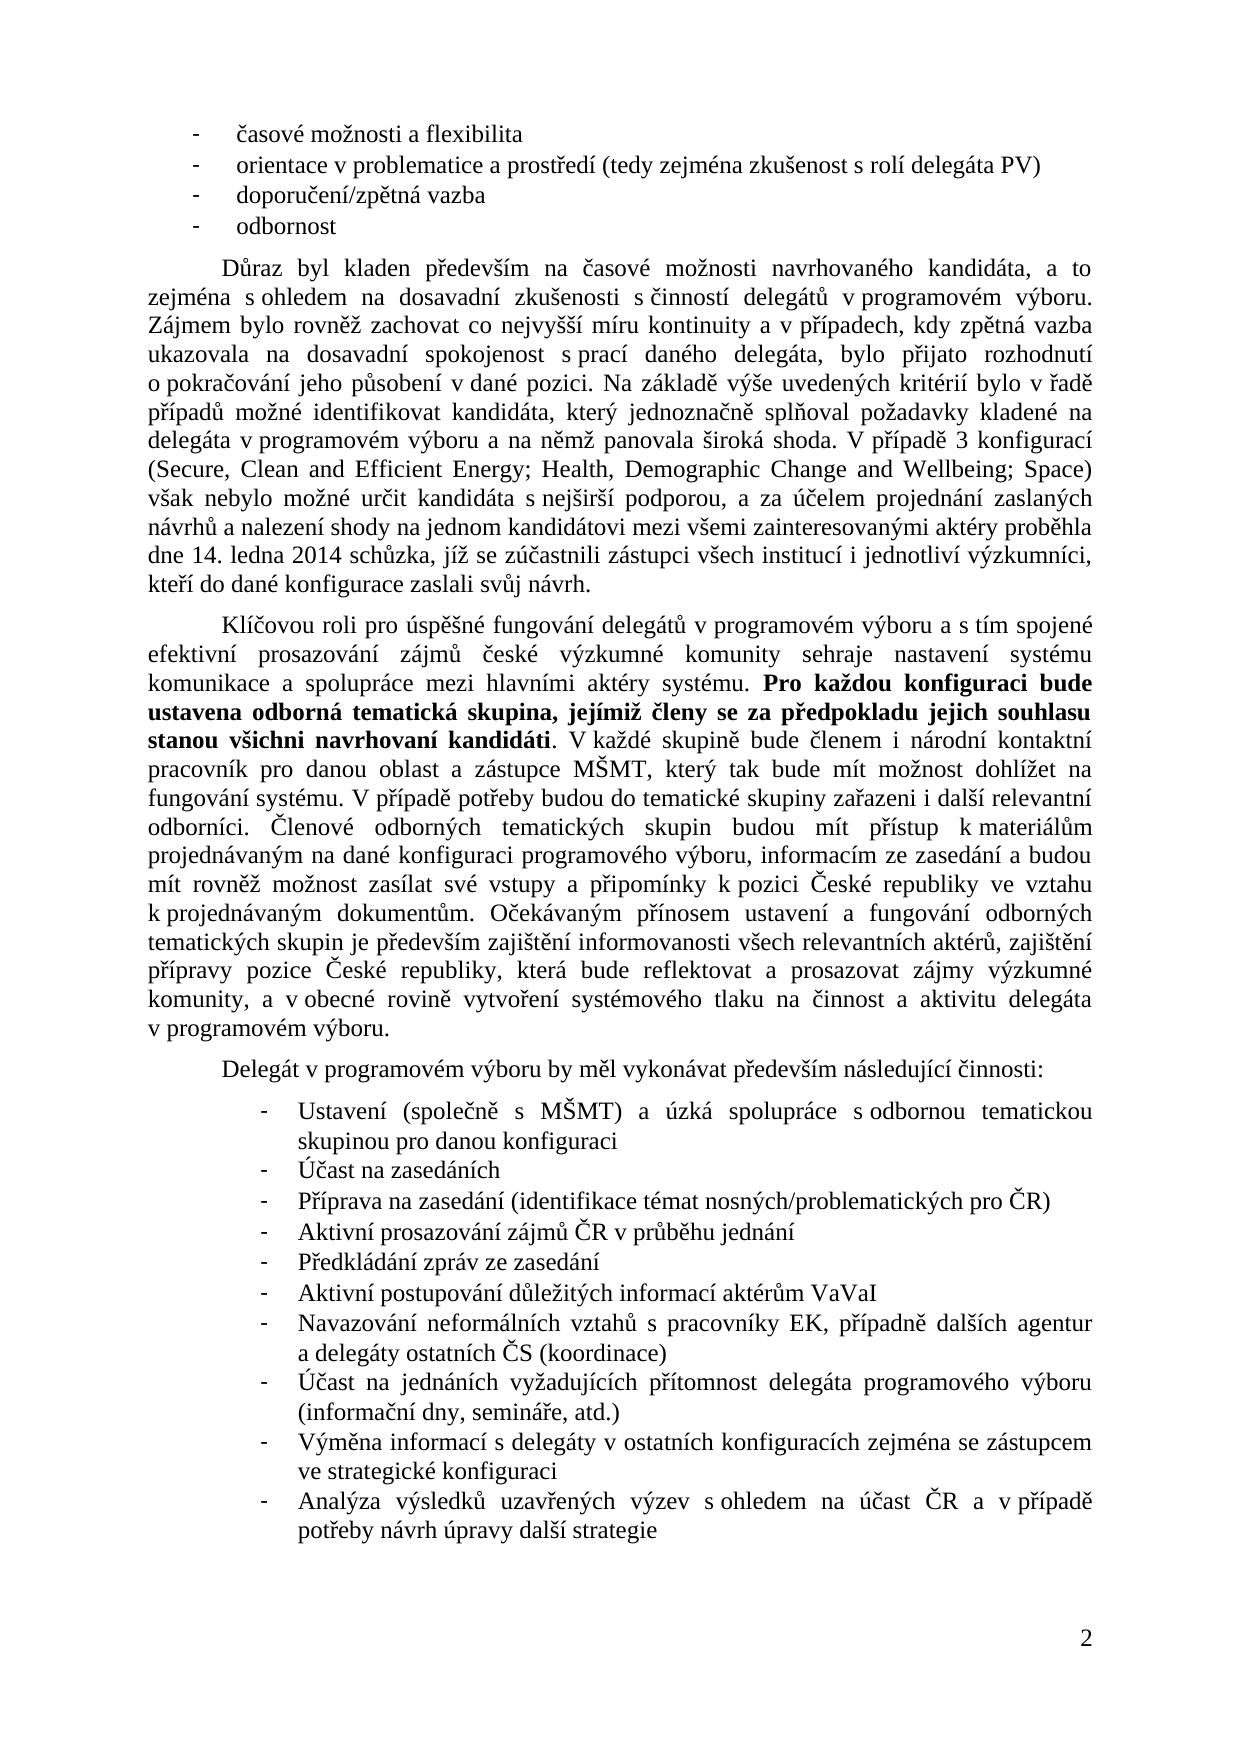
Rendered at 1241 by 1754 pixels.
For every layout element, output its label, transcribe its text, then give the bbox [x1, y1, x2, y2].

list Předkládání zpráv ze zasedání [260, 1246, 1093, 1277]
list Aktivní prosazování zájmů ČR v průběhu jednání [260, 1216, 1093, 1246]
text Delegát v programovém výboru by měl vykonávat především následující činnosti: [148, 1054, 1093, 1083]
list Účast na zasedáních [260, 1154, 1093, 1185]
list Účast na jednáních vyžadujících přítomnost delegáta programového výboru (informační dny, semináře, atd.) [260, 1366, 1093, 1426]
list časové možnosti a flexibilita [192, 118, 1093, 149]
list odbornost [192, 210, 1093, 240]
list Příprava na zasedání (identifikace témat nosných/problematických pro ČR) [260, 1185, 1093, 1216]
text Důraz byl kladen především na časové možnosti navrhovaného kandidáta, a to zejména s ohledem na dosavadní zkušenosti s činností delegátů v programovém výboru. Zájmem bylo rovněž zachovat co nejvyšší míru kontinuity a v případech, kdy zpětná vazba ukazovala na dosavadní spokojenost s prací daného delegáta, bylo přijato rozhodnutí o pokračování jeho působení v dané pozici. Na základě výše uvedených kritérií bylo v řadě případů možné identifikovat kandidáta, který jednoznačně splňoval požadavky kladené na delegáta v programovém výboru a na němž panovala široká shoda. V případě 3 konfigurací (Secure, Clean and Efficient Energy; Health, Demographic Change and Wellbeing; Space) však nebylo možné určit kandidáta s nejširší podporou, a za účelem projednání zaslaných návrhů a nalezení shody na jednom kandidátovi mezi všemi zainteresovanými aktéry proběhla dne 14. ledna 2014 schůzka, jíž se zúčastnili zástupci všech institucí i jednotliví výzkumníci, kteří do dané konfigurace zaslali svůj návrh. [148, 253, 1093, 598]
list doporučení/zpětná vazba [192, 179, 1093, 210]
list Výměna informací s delegáty v ostatních konfiguracích zejména se zástupcem ve strategické konfiguraci [260, 1426, 1093, 1485]
list orientace v problematice a prostředí (tedy zejména zkušenost s rolí delegáta PV) [192, 149, 1093, 179]
text Klíčovou roli pro úspěšné fungování delegátů v programovém výboru a s tím spojené efektivní prosazování zájmů české výzkumné komunity sehraje nastavení systému komunikace a spolupráce mezi hlavními aktéry systému. Pro každou konfiguraci bude ustavena odborná tematická skupina, jejímiž členy se za předpokladu jejich souhlasu stanou všichni navrhovaní kandidáti. V každé skupině bude členem i národní kontaktní pracovník pro danou oblast a zástupce MŠMT, který tak bude mít možnost dohlížet na fungování systému. V případě potřeby budou do tematické skupiny zařazeni i další relevantní odborníci. Členové odborných tematických skupin budou mít přístup k materiálům projednávaným na dané konfiguraci programového výboru, informacím ze zasedání a budou mít rovněž možnost zasílat své vstupy a připomínky k pozici České republiky ve vztahu k projednávaným dokumentům. Očekávaným přínosem ustavení a fungování odborných tematických skupin je především zajištění informovanosti všech relevantních aktérů, zajištění přípravy pozice České republiky, která bude reflektovat a prosazovat zájmy výzkumné komunity, a v obecné rovině vytvoření systémového tlaku na činnost a aktivitu delegáta v programovém výboru. [148, 610, 1093, 1042]
list Analýza výsledků uzavřených výzev s ohledem na účast ČR a v případě potřeby návrh úpravy další strategie [260, 1485, 1093, 1544]
list Aktivní postupování důležitých informací aktérům VaVaI [260, 1277, 1093, 1307]
list Navazování neformálních vztahů s pracovníky EK, případně dalších agentur a delegáty ostatních ČS (koordinace) [260, 1307, 1093, 1366]
list Ustavení (společně s MŠMT) a úzká spolupráce s odbornou tematickou skupinou pro danou konfiguraci [260, 1095, 1093, 1154]
